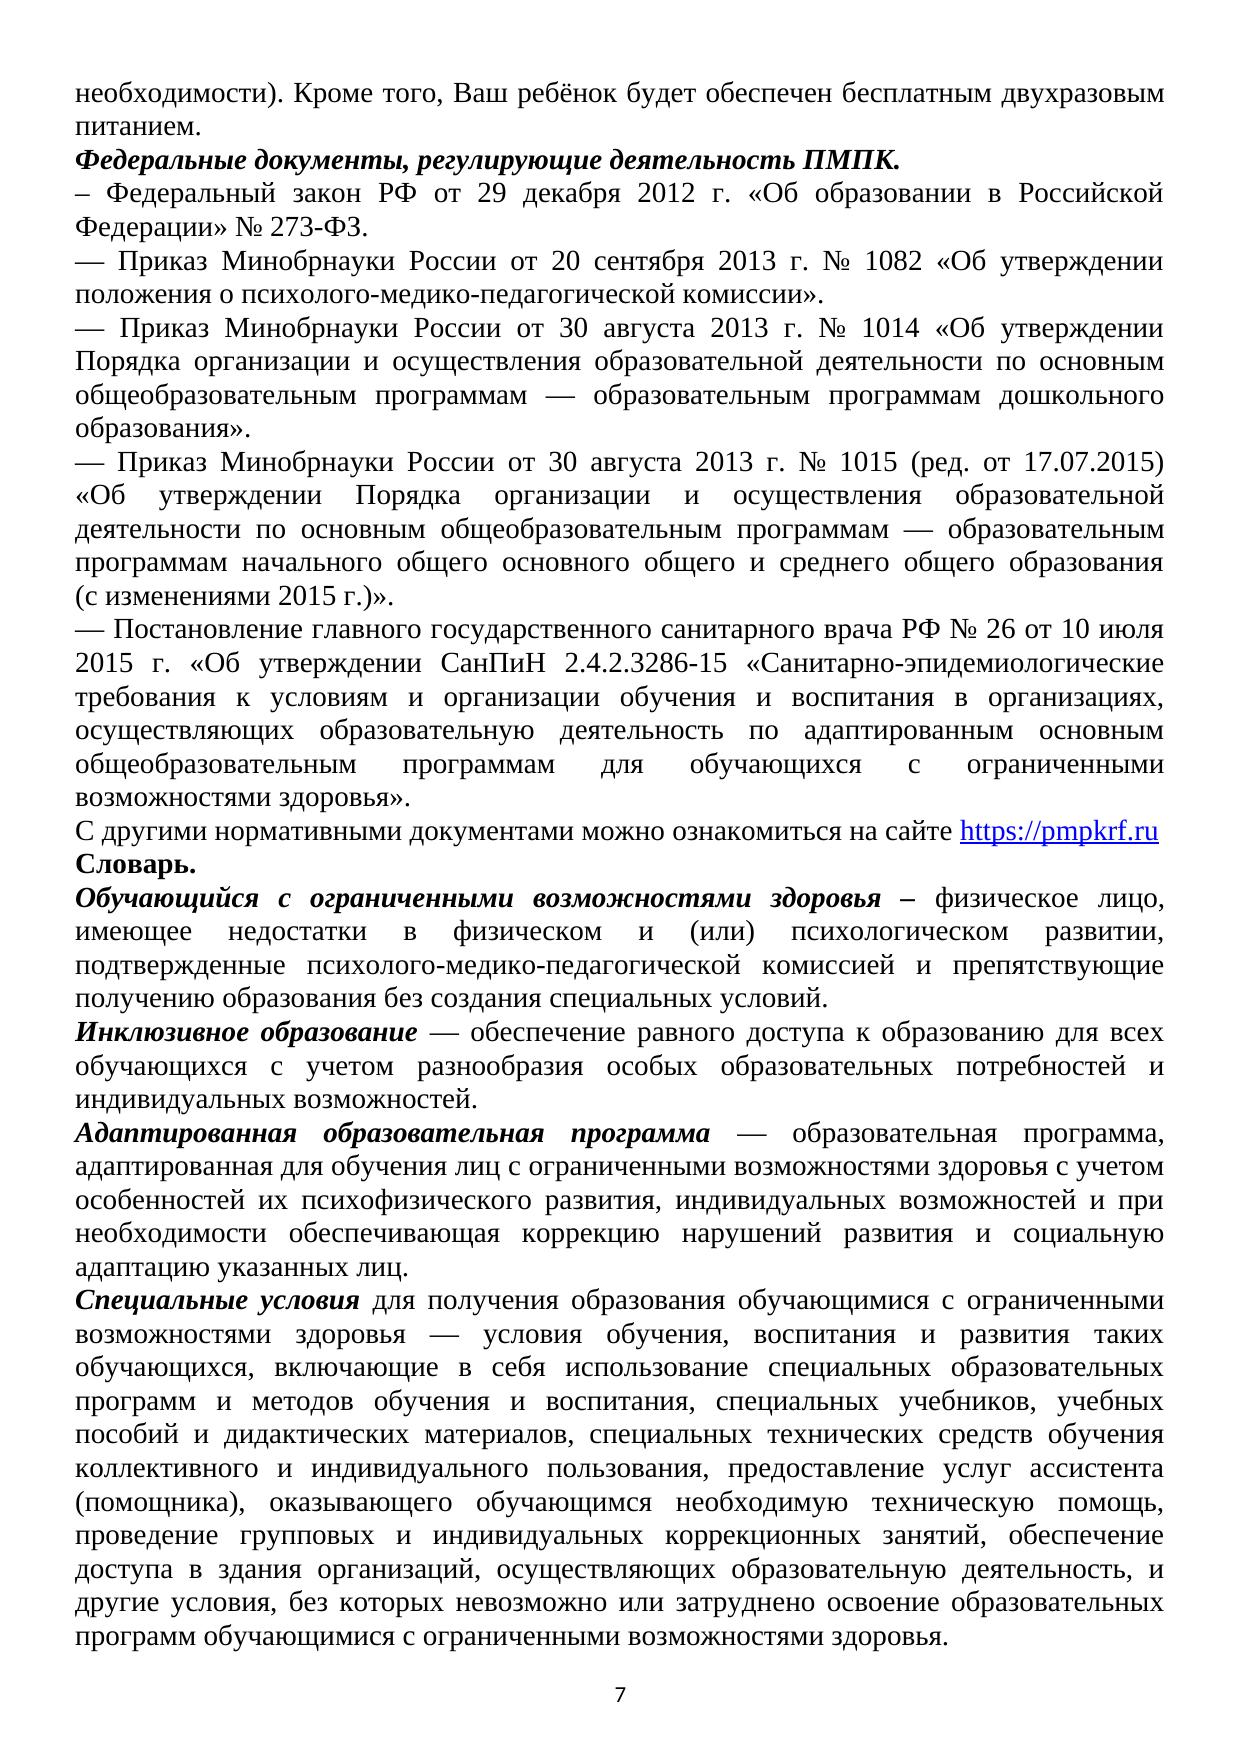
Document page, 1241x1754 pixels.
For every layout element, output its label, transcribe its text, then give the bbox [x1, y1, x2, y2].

text — Постановление главного государственного санитарного врача РФ № 26 от 10 июля 2015 г. «Об утверждении СанПиН 2.4.2.3286-15 «Санитарно-эпидемиологические требования к условиям и организации обучения и воспитания в организациях, осуществляющих образовательную деятельность по адаптированным основным общеобразовательным программам для обучающихся с ограниченными возможностями здоровья». [75, 612, 1165, 813]
text Специальные условия для получения образования обучающимися с ограниченными возможностями здоровья — условия обучения, воспитания и развития таких обучающихся, включающие в себя использование специальных образовательных программ и методов обучения и воспитания, специальных учебников, учебных пособий и дидактических материалов, специальных технических средств обучения коллективного и индивидуального пользования, предоставление услуг ассистента (помощника), оказывающего обучающимся необходимую техническую помощь, проведение групповых и индивидуальных коррекционных занятий, обеспечение доступа в здания организаций, осуществляющих образовательную деятельность, и другие условия, без которых невозможно или затруднено освоение образовательных программ обучающимися с ограниченными возможностями здоровья. [75, 1282, 1165, 1651]
text Федеральные документы, регулирующие деятельность ПМПК. [75, 142, 1165, 176]
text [75, 75, 1165, 142]
text Обучающийся с ограниченными возможностями здоровья – физическое лицо, имеющее недостатки в физическом и (или) психологическом развитии, подтвержденные психолого-медико-педагогической комиссией и препятствующие получению образования без создания специальных условий. [75, 880, 1165, 1014]
text — Приказ Минобрнауки России от 30 августа 2013 г. № 1015 (ред. от 17.07.2015) «Об утверждении Порядка организации и осуществления образовательной деятельности по основным общеобразовательным программам — образовательным программам начального общего основного общего и среднего общего образования (с изменениями 2015 г.)». [75, 444, 1165, 612]
text Адаптированная образовательная программа — образовательная программа, адаптированная для обучения лиц с ограниченными возможностями здоровья с учетом особенностей их психофизического развития, индивидуальных возможностей и при необходимости обеспечивающая коррекцию нарушений развития и социальную адаптацию указанных лиц. [75, 1115, 1165, 1282]
text Словарь. [75, 846, 1165, 880]
text – Федеральный закон РФ от 29 декабря 2012 г. «Об образовании в Российской Федерации» № 273-ФЗ. [75, 176, 1165, 243]
text — Приказ Минобрнауки России от 30 августа 2013 г. № 1014 «Об утверждении Порядка организации и осуществления образовательной деятельности по основным общеобразовательным программам — образовательным программам дошкольного образования». [75, 310, 1165, 444]
text Инклюзивное образование — обеспечение равного доступа к образованию для всех обучающихся с учетом разнообразия особых образовательных потребностей и индивидуальных возможностей. [75, 1014, 1165, 1115]
text С другими нормативными документами можно ознакомиться на сайте https://pmpkrf.ru [75, 813, 1165, 846]
text — Приказ Минобрнауки России от 20 сентября 2013 г. № 1082 «Об утверждении положения о психолого-медико-педагогической комиссии». [75, 243, 1165, 310]
